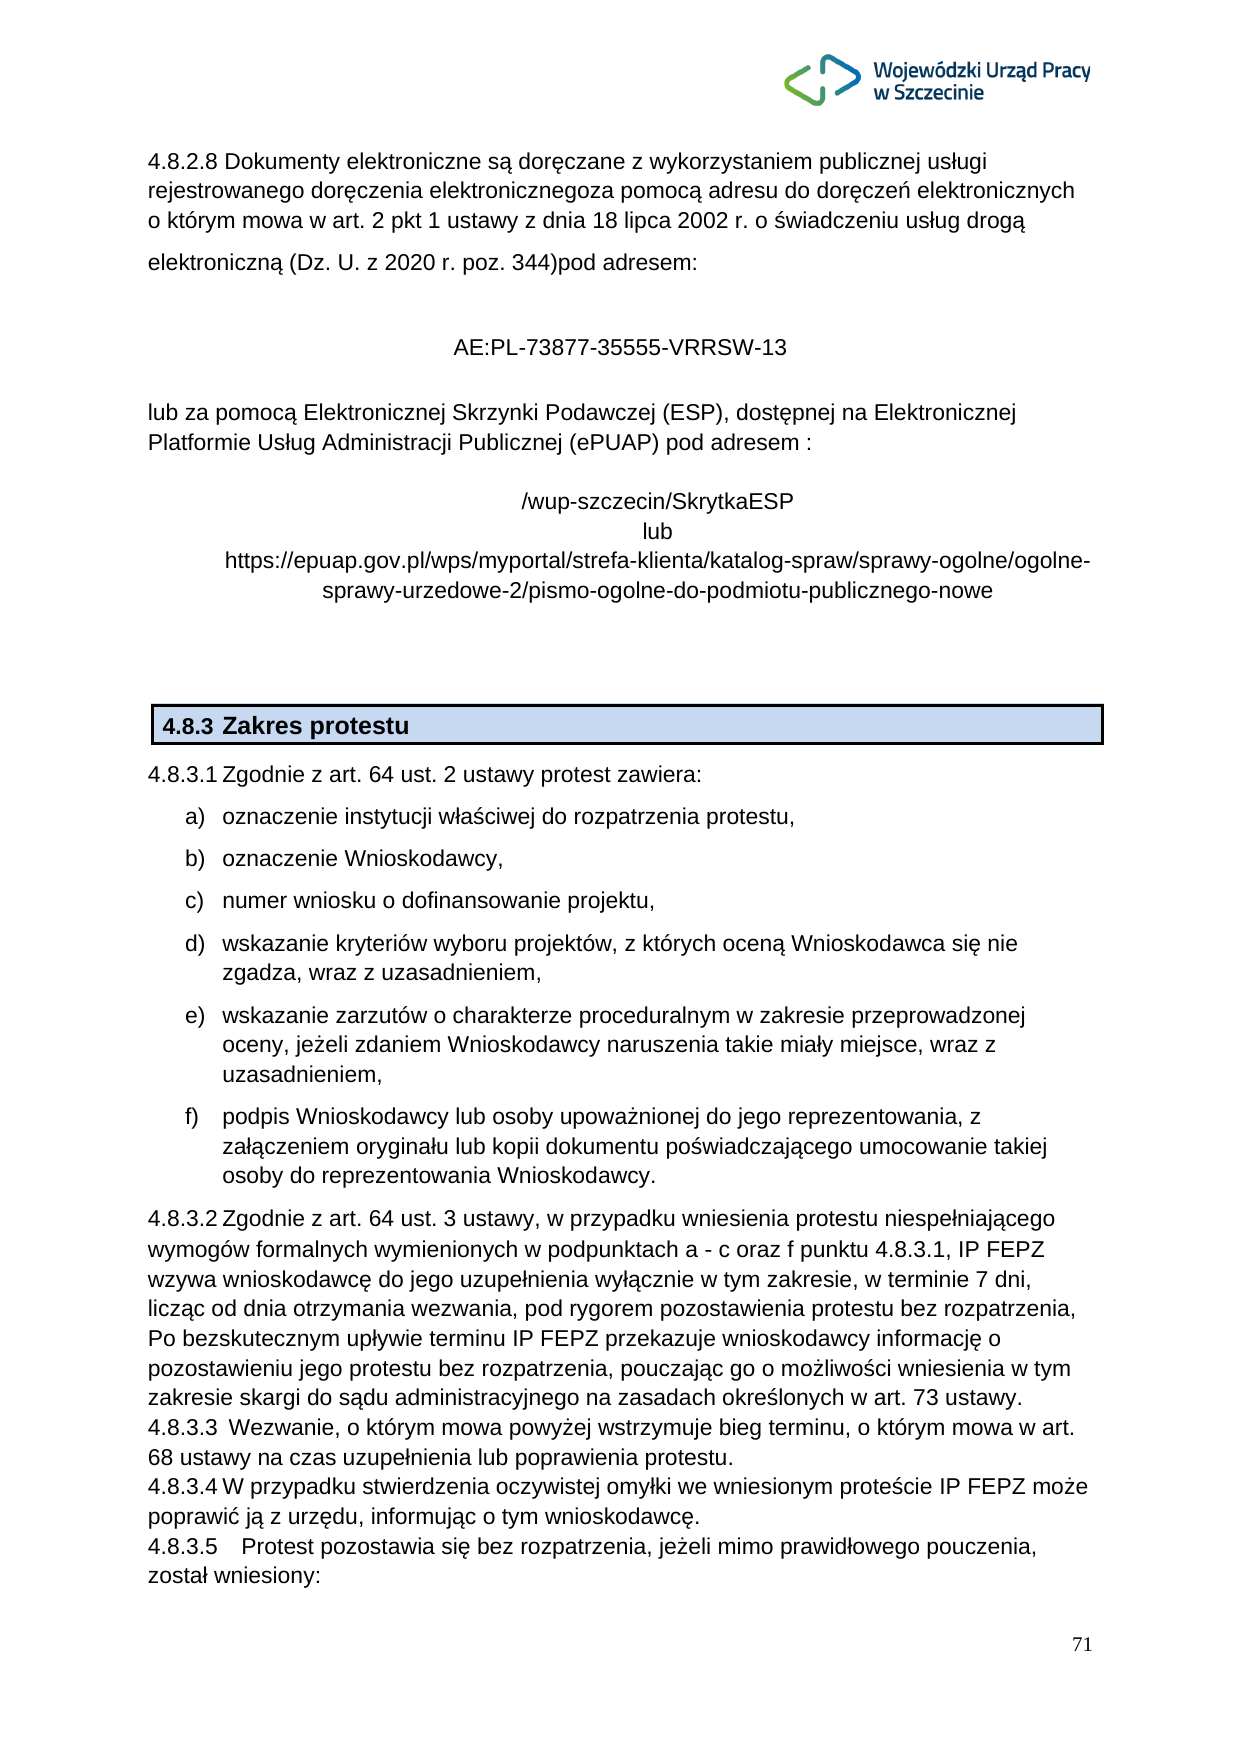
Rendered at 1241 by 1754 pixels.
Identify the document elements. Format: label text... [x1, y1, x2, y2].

text AE:PL-73877-35555-VRRSW-13 [148, 334, 1092, 360]
list Zakres protestu [154, 707, 1101, 742]
list wskazanie zarzutów o charakterze proceduralnym w zakresie przeprowadzonej oceny, jeżeli zdaniem Wnioskodawcy naruszenia takie miały miejsce, wraz z uzasadnieniem, [185, 1002, 1092, 1087]
list W przypadku stwierdzenia oczywistej omyłki we wniesionym proteście IP FEPZ może poprawić ją z urzędu, informując o tym wnioskodawcę. [148, 1473, 1092, 1529]
text 4.8.2.8 Dokumenty elektroniczne są doręczane z wykorzystaniem publicznej usługi rejestrowanego doręczenia elektronicznegoza pomocą adresu do doręczeń elektronicznych o którym mowa w art. 2 pkt 1 ustawy z dnia 18 lipca 2002 r. o świadczeniu usług drogą [148, 148, 1092, 233]
list lub [223, 518, 1092, 544]
list /wup-szczecin/SkrytkaESP [223, 488, 1092, 514]
list numer wniosku o dofinansowanie projektu, [185, 887, 1092, 914]
list wskazanie kryteriów wyboru projektów, z których oceną Wnioskodawca się nie zgadza, wraz z uzasadnieniem, [185, 930, 1092, 986]
list Zgodnie z art. 64 ust. 3 ustawy, w przypadku wniesienia protestu niespełniającego wymogów formalnych wymienionych w podpunktach a ‐ c oraz f punktu 4.8.3.1, IP FEPZ wzywa wnioskodawcę do jego uzupełnienia wyłącznie w tym zakresie, w terminie 7 dni, licząc od dnia otrzymania wezwania, pod rygorem pozostawienia protestu bez rozpatrzenia, Po bezskutecznym upływie terminu IP FEPZ przekazuje wnioskodawcy informację o pozostawieniu jego protestu bez rozpatrzenia, pouczając go o możliwości wniesienia w tym zakresie skargi do sądu administracyjnego na zasadach określonych w art. 73 ustawy. [148, 1205, 1092, 1411]
list oznaczenie Wnioskodawcy, [185, 845, 1092, 872]
list podpis Wnioskodawcy lub osoby upoważnionej do jego reprezentowania, z załączeniem oryginału lub kopii dokumentu poświadczającego umocowanie takiej osoby do reprezentowania Wnioskodawcy. [185, 1103, 1092, 1189]
picture [784, 54, 1091, 106]
list Wezwanie, o którym mowa powyżej wstrzymuje bieg terminu, o którym mowa w art. 68 ustawy na czas uzupełnienia lub poprawienia protestu. [148, 1414, 1092, 1470]
list Zgodnie z art. 64 ust. 2 ustawy protest zawiera: [148, 761, 1092, 787]
text elektroniczną (Dz. U. z 2020 r. poz. 344)pod adresem: [148, 249, 1092, 276]
list https://epuap.gov.pl/wps/myportal/strefa-klienta/katalog-spraw/sprawy-ogolne/ogolne-sprawy-urzedowe-2/pismo-ogolne-do-podmiotu-publicznego-nowe [223, 547, 1092, 603]
list lub za pomocą Elektronicznej Skrzynki Podawczej (ESP), dostępnej na Elektronicznej Platformie Usług Administracji Publicznej (ePUAP) pod adresem : [148, 399, 1092, 455]
list Protest pozostawia się bez rozpatrzenia, jeżeli mimo prawidłowego pouczenia, został wniesiony: [148, 1533, 1092, 1589]
list oznaczenie instytucji właściwej do rozpatrzenia protestu, [185, 803, 1092, 829]
